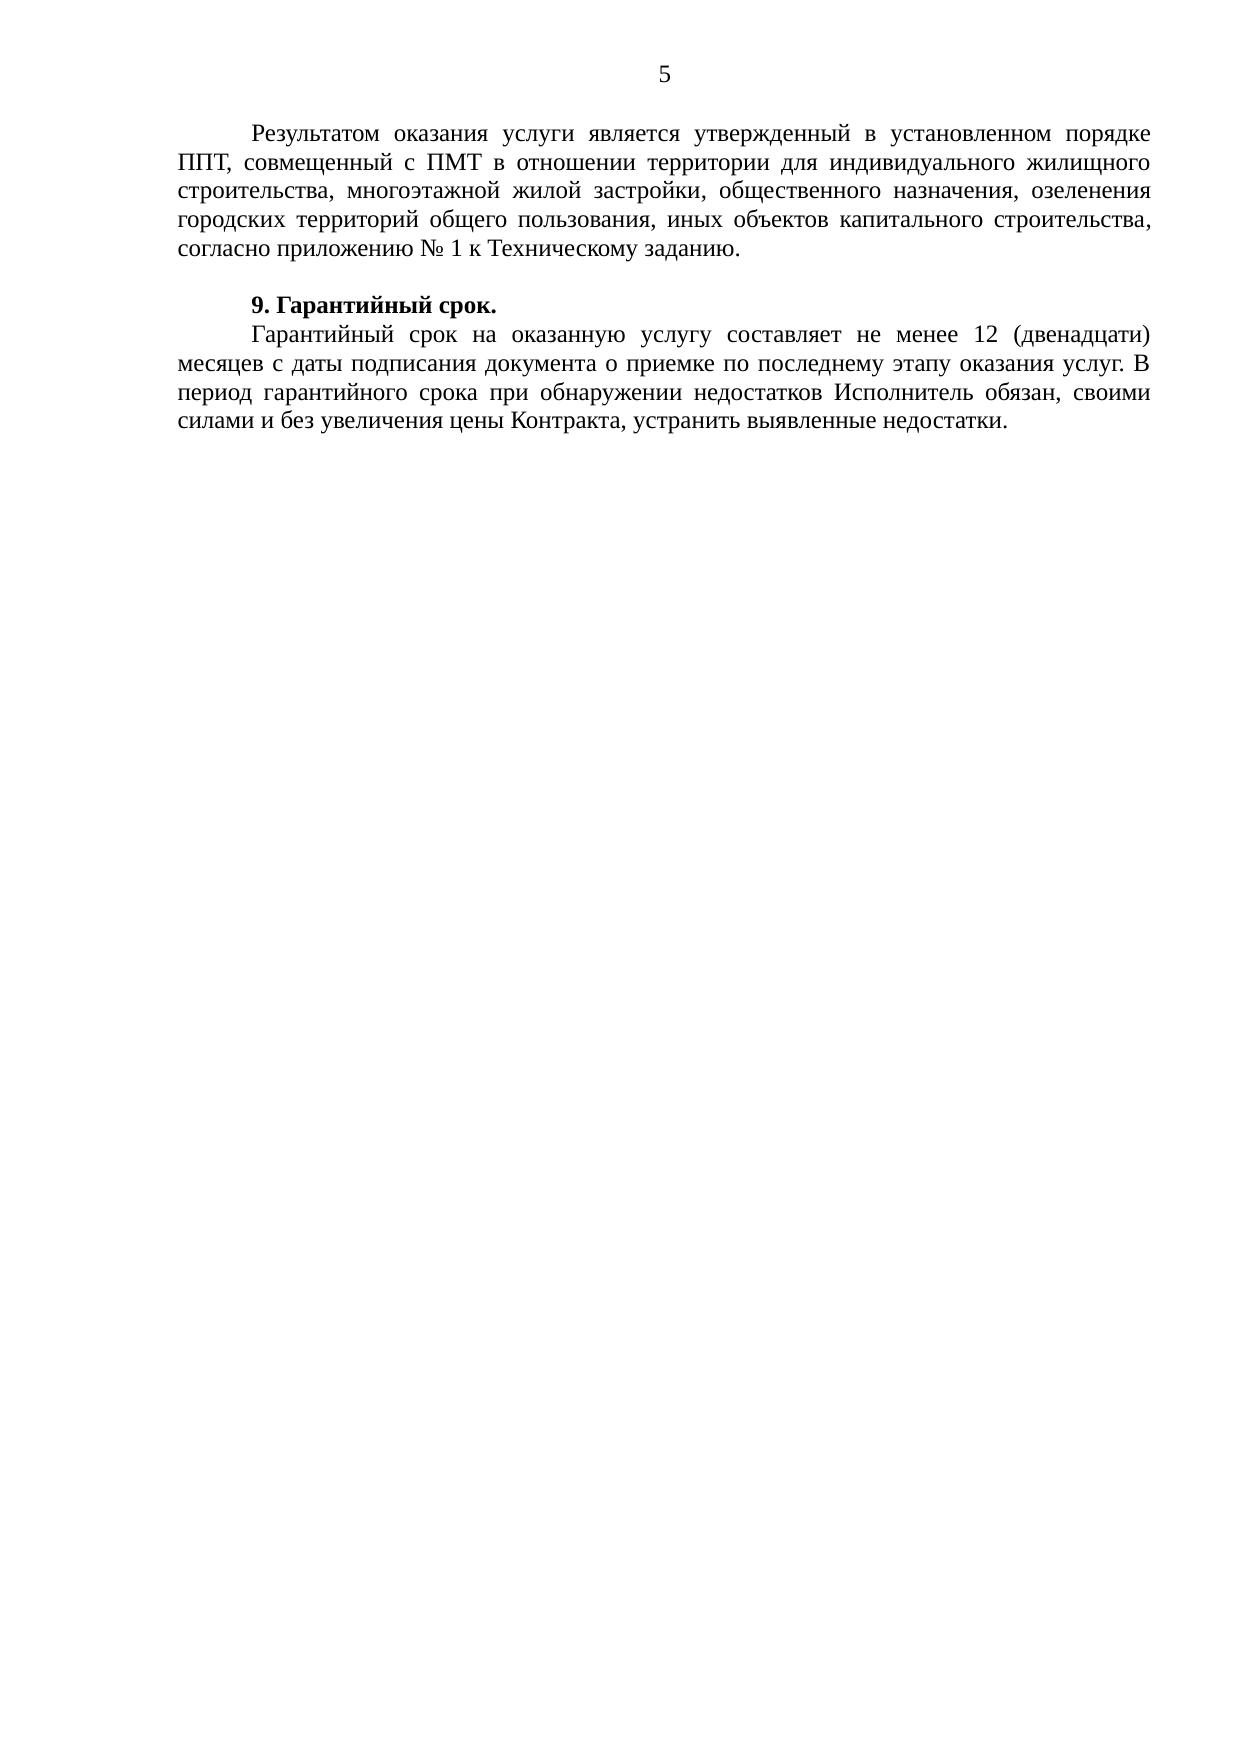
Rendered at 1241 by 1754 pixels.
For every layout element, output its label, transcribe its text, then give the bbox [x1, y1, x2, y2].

text Результатом оказания услуги является утвержденный в установленном порядке ППТ, совмещенный с ПМТ в отношении территории для индивидуального жилищного строительства, многоэтажной жилой застройки, общественного назначения, озеленения городских территорий общего пользования, иных объектов капитального строительства, согласно приложению № 1 к Техническому заданию. [177, 118, 1152, 262]
text 9. Гарантийный срок. [177, 291, 1152, 319]
text Гарантийный срок на оказанную услугу составляет не менее 12 (двенадцати) месяцев с даты подписания документа о приемке по последнему этапу оказания услуг. В период гарантийного срока при обнаружении недостатков Исполнитель обязан, своими силами и без увеличения цены Контракта, устранить выявленные недостатки. [177, 319, 1152, 434]
